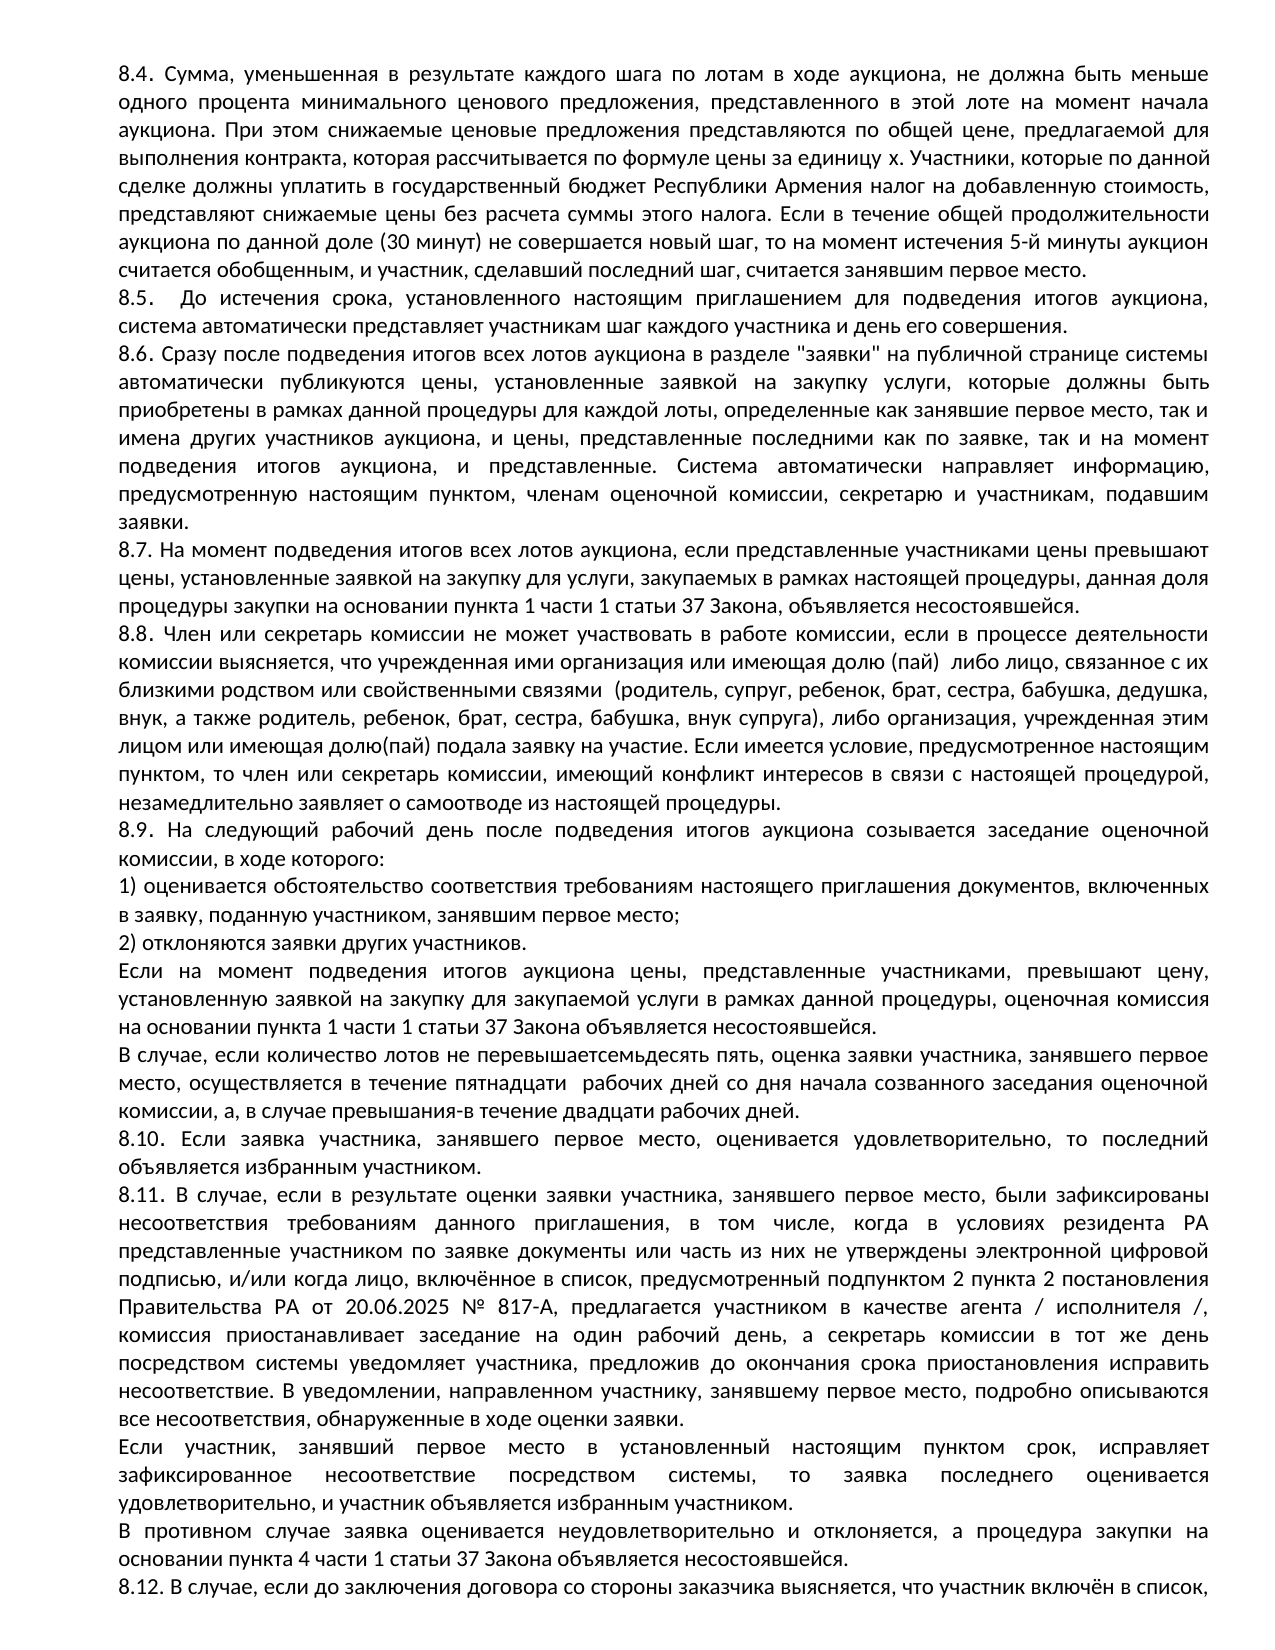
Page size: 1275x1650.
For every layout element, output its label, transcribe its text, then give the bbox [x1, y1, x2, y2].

text 8.6․ Сразу после подведения итогов всех лотов аукциона в разделе "заявки" на публичной странице системы автоматически публикуются цены, установленные заявкой на закупку услуги, которые должны быть приобретены в рамках данной процедуры для каждой лоты, определенные как занявшие первое место, так и имена других участников аукциона, и цены, представленные последними как по заявке, так и на момент подведения итогов аукциона, и представленные. Система автоматически направляет информацию, предусмотренную настоящим пунктом, членам оценочной комиссии, секретарю и участникам, подавшим заявки. [118, 339, 1211, 535]
text В противном случае заявка оценивается неудовлетворительно и отклоняется, а процедура закупки на основании пункта 4 части 1 статьи 37 Закона объявляется несостоявшейся. [118, 1516, 1211, 1572]
text 8.9․ На следующий рабочий день после подведения итогов аукциона созывается заседание оценочной комиссии, в ходе которого: [118, 816, 1211, 872]
text В случае, если количество лотов не перевышаетсемьдесять пять, оценка заявки участника, занявшего первое место, осуществляется в течение пятнадцати рабочих дней со дня начала созванного заседания оценочной комиссии, а, в случае превышания-в течение двадцати рабочих дней. [118, 1040, 1211, 1124]
text 1) оценивается обстоятельство соответствия требованиям настоящего приглашения документов, включенных в заявку, поданную участником, занявшим первое место; [118, 872, 1211, 928]
text 8.8․ Член или секретарь комиссии не может участвовать в работе комиссии, если в процессе деятельности комиссии выясняется, что учрежденная ими организация или имеющая долю (пай) либо лицо, связанное с их близкими родством или свойственными связями (родитель, супруг, ребенок, брат, сестра, бабушка, дедушка, внук, а также родитель, ребенок, брат, сестра, бабушка, внук супруга), либо организация, учрежденная этим лицом или имеющая долю(пай) подала заявку на участие. Если имеется условие, предусмотренное настоящим пунктом, то член или секретарь комиссии, имеющий конфликт интересов в связи с настоящей процедурой, незамедлительно заявляет о самоотводе из настоящей процедуры. [118, 619, 1211, 816]
text 2) отклоняются заявки других участников. [118, 928, 1211, 956]
text 8.4․ Сумма, уменьшенная в результате каждого шага по лотам в ходе аукциона, не должна быть меньше одного процента минимального ценового предложения, представленного в этой лоте на момент начала аукциона. При этом снижаемые ценовые предложения представляются по общей цене, предлагаемой для выполнения контракта, которая рассчитывается по формуле цены за единицу x. Участники, которые по данной сделке должны уплатить в государственный бюджет Республики Армения налог на добавленную стоимость, представляют снижаемые цены без расчета суммы этого налога. Если в течение общей продолжительности аукциона по данной доле (30 минут) не совершается новый шаг, то на момент истечения 5-й минуты аукцион считается обобщенным, и участник, сделавший последний шаг, считается занявшим первое место. [118, 59, 1211, 283]
text 8.10․ Если заявка участника, занявшего первое место, оценивается удовлетворительно, то последний объявляется избранным участником. [118, 1124, 1211, 1180]
text 8.7. На момент подведения итогов всех лотов аукциона, если представленные участниками цены превышают цены, установленные заявкой на закупку для услуги, закупаемых в рамках настоящей процедуры, данная доля процедуры закупки на основании пункта 1 части 1 статьи 37 Закона, объявляется несостоявшейся. [118, 535, 1211, 619]
text Если участник, занявший первое место в установленный настоящим пунктом срок, исправляет зафиксированное несоответствие посредством системы, то заявка последнего оценивается удовлетворительно, и участник объявляется избранным участником. [118, 1432, 1211, 1516]
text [118, 1572, 1211, 1600]
text 8.11․ В случае, если в результате оценки заявки участника, занявшего первое место, были зафиксированы несоответствия требованиям данного приглашения, в том числе, когда в условиях резидента РА представленные участником по заявке документы или часть из них не утверждены электронной цифровой подписью, и/или когда лицо, включённое в список, предусмотренный подпунктом 2 пункта 2 постановления Правительства РА от 20.06.2025 № 817-А, предлагается участником в качестве агента / исполнителя /, комиссия приостанавливает заседание на один рабочий день, а секретарь комиссии в тот же день посредством системы уведомляет участника, предложив до окончания срока приостановления исправить несоответствие. В уведомлении, направленном участнику, занявшему первое место, подробно описываются все несоответствия, обнаруженные в ходе оценки заявки. [118, 1180, 1211, 1432]
text 8.5․ До истечения срока, установленного настоящим приглашением для подведения итогов аукциона, система автоматически представляет участникам шаг каждого участника и день его совершения. [118, 283, 1211, 339]
text Если на момент подведения итогов аукциона цены, представленные участниками, превышают цену, установленную заявкой на закупку для закупаемой услуги в рамках данной процедуры, оценочная комиссия на основании пункта 1 части 1 статьи 37 Закона объявляется несостоявшейся. [118, 956, 1211, 1040]
